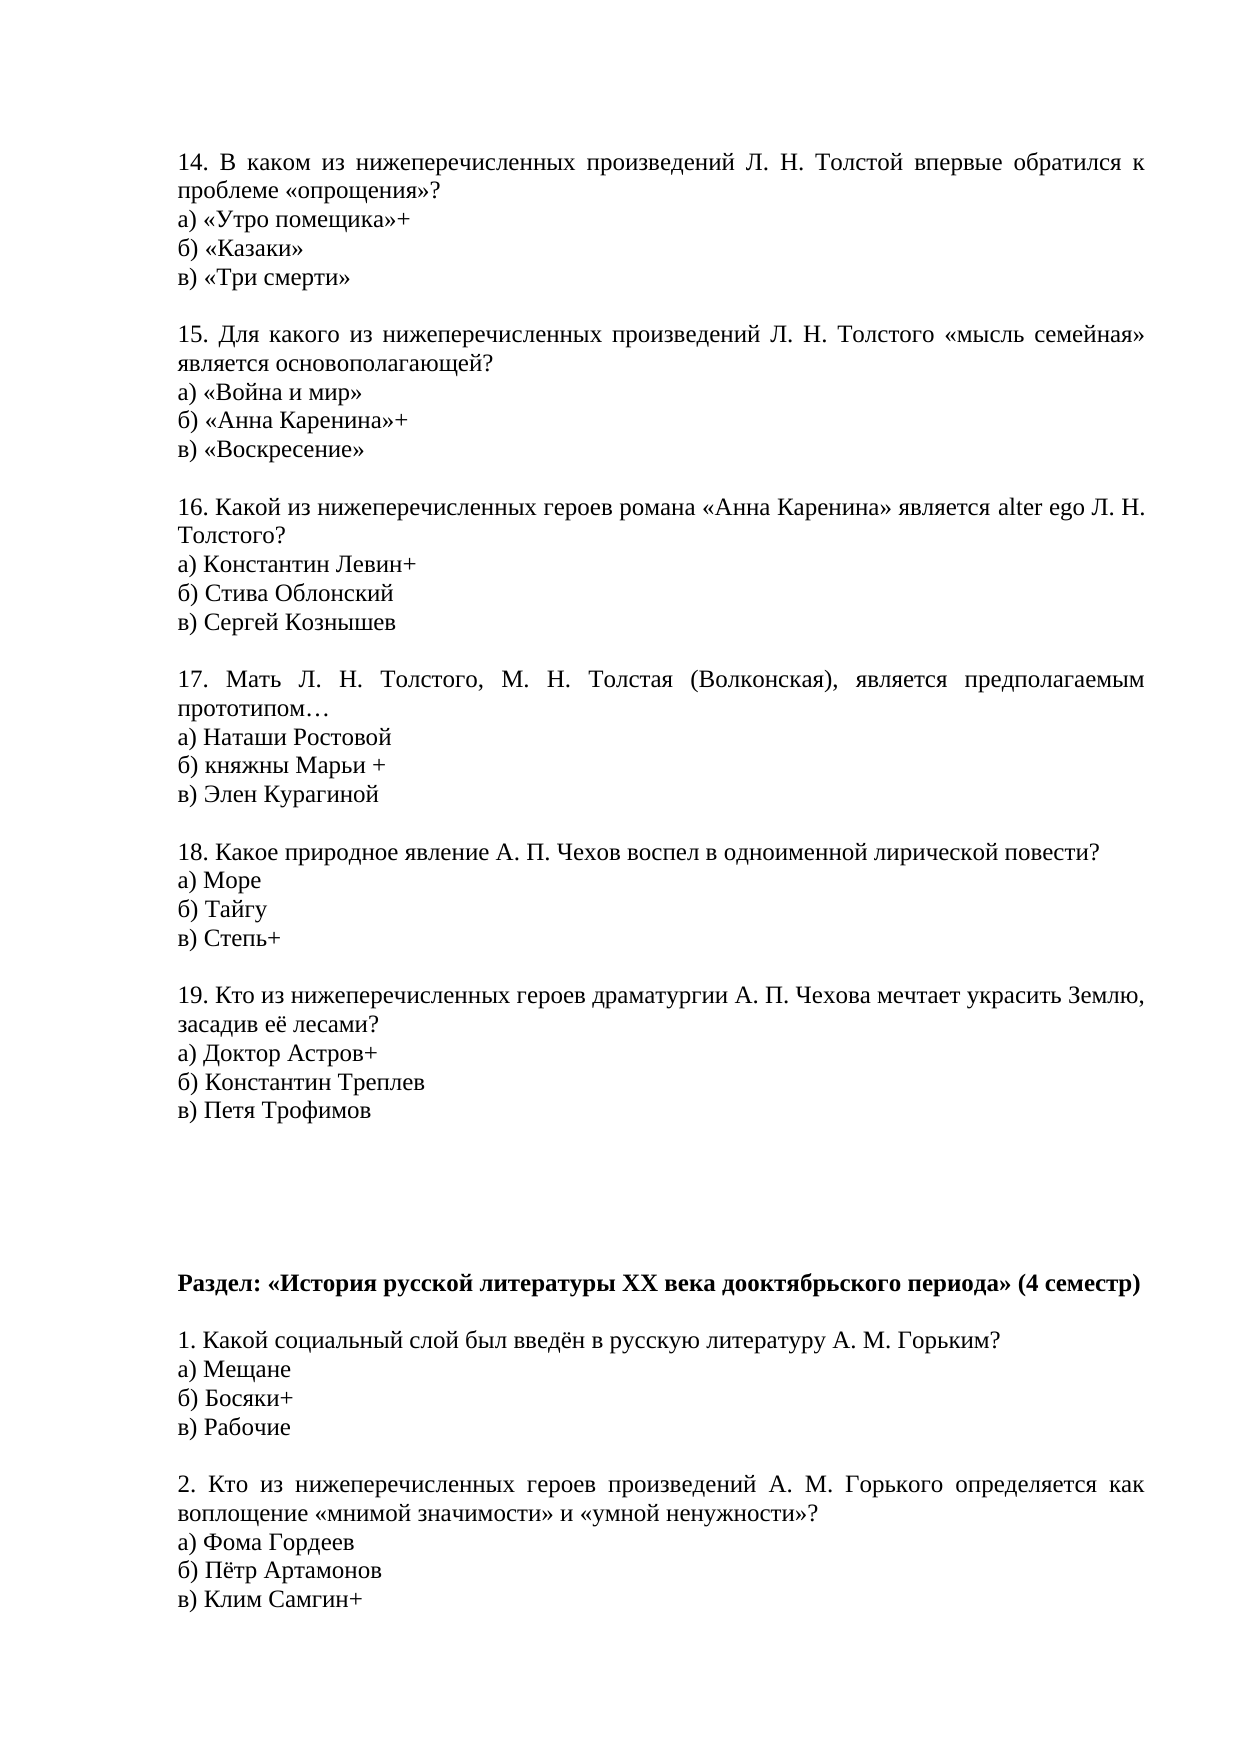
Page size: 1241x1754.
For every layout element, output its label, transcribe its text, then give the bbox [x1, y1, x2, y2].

text а) Константин Левин+ [177, 549, 1146, 578]
text а) Море [177, 866, 1146, 894]
text 16. Какой из нижеперечисленных героев романа «Анна Каренина» является alter ego Л. Н. Толстого? [177, 492, 1146, 549]
text б) Тайгу [177, 894, 1146, 923]
text в) «Воскресение» [177, 434, 1146, 463]
text а) Фома Гордеев [177, 1527, 1146, 1556]
text в) Сергей Кознышев [177, 607, 1146, 636]
text в) Рабочие [177, 1412, 1146, 1441]
text 1. Какой социальный слой был введён в русскую литературу А. М. Горьким? [177, 1326, 1146, 1354]
text 2. Кто из нижеперечисленных героев произведений А. М. Горького определяется как воплощение «мнимой значимости» и «умной ненужности»? [177, 1469, 1146, 1527]
text а) Доктор Астров+ [177, 1038, 1146, 1067]
text а) Мещане [177, 1354, 1146, 1383]
text б) Босяки+ [177, 1383, 1146, 1412]
text б) «Казаки» [177, 233, 1146, 262]
text 15. Для какого из нижеперечисленных произведений Л. Н. Толстого «мысль семейная» является основополагающей? [177, 319, 1146, 377]
text б) Стива Облонский [177, 578, 1146, 607]
text 17. Мать Л. Н. Толстого, М. Н. Толстая (Волконская), является предполагаемым прототипом… [177, 664, 1146, 722]
text в) Петя Трофимов [177, 1096, 1146, 1124]
text б) «Анна Каренина»+ [177, 406, 1146, 434]
text а) «Утро помещика»+ [177, 204, 1146, 233]
text 19. Кто из нижеперечисленных героев драматургии А. П. Чехова мечтает украсить Землю, засадив её лесами? [177, 981, 1146, 1038]
text 14. В каком из нижеперечисленных произведений Л. Н. Толстой впервые обратился к проблеме «опрощения»? [177, 147, 1146, 204]
text в) Элен Курагиной [177, 779, 1146, 808]
text б) Пётр Артамонов [177, 1556, 1146, 1584]
text б) Константин Треплев [177, 1067, 1146, 1096]
text 18. Какое природное явление А. П. Чехов воспел в одноименной лирической повести? [177, 837, 1146, 866]
text а) Наташи Ростовой [177, 722, 1146, 751]
text Раздел: «История русской литературы ХХ века дооктябрьского периода» (4 семестр) [177, 1268, 1146, 1297]
text в) Клим Самгин+ [177, 1584, 1146, 1613]
text в) Степь+ [177, 923, 1146, 952]
text б) княжны Марьи + [177, 751, 1146, 779]
text в) «Три смерти» [177, 262, 1146, 291]
text а) «Война и мир» [177, 377, 1146, 406]
